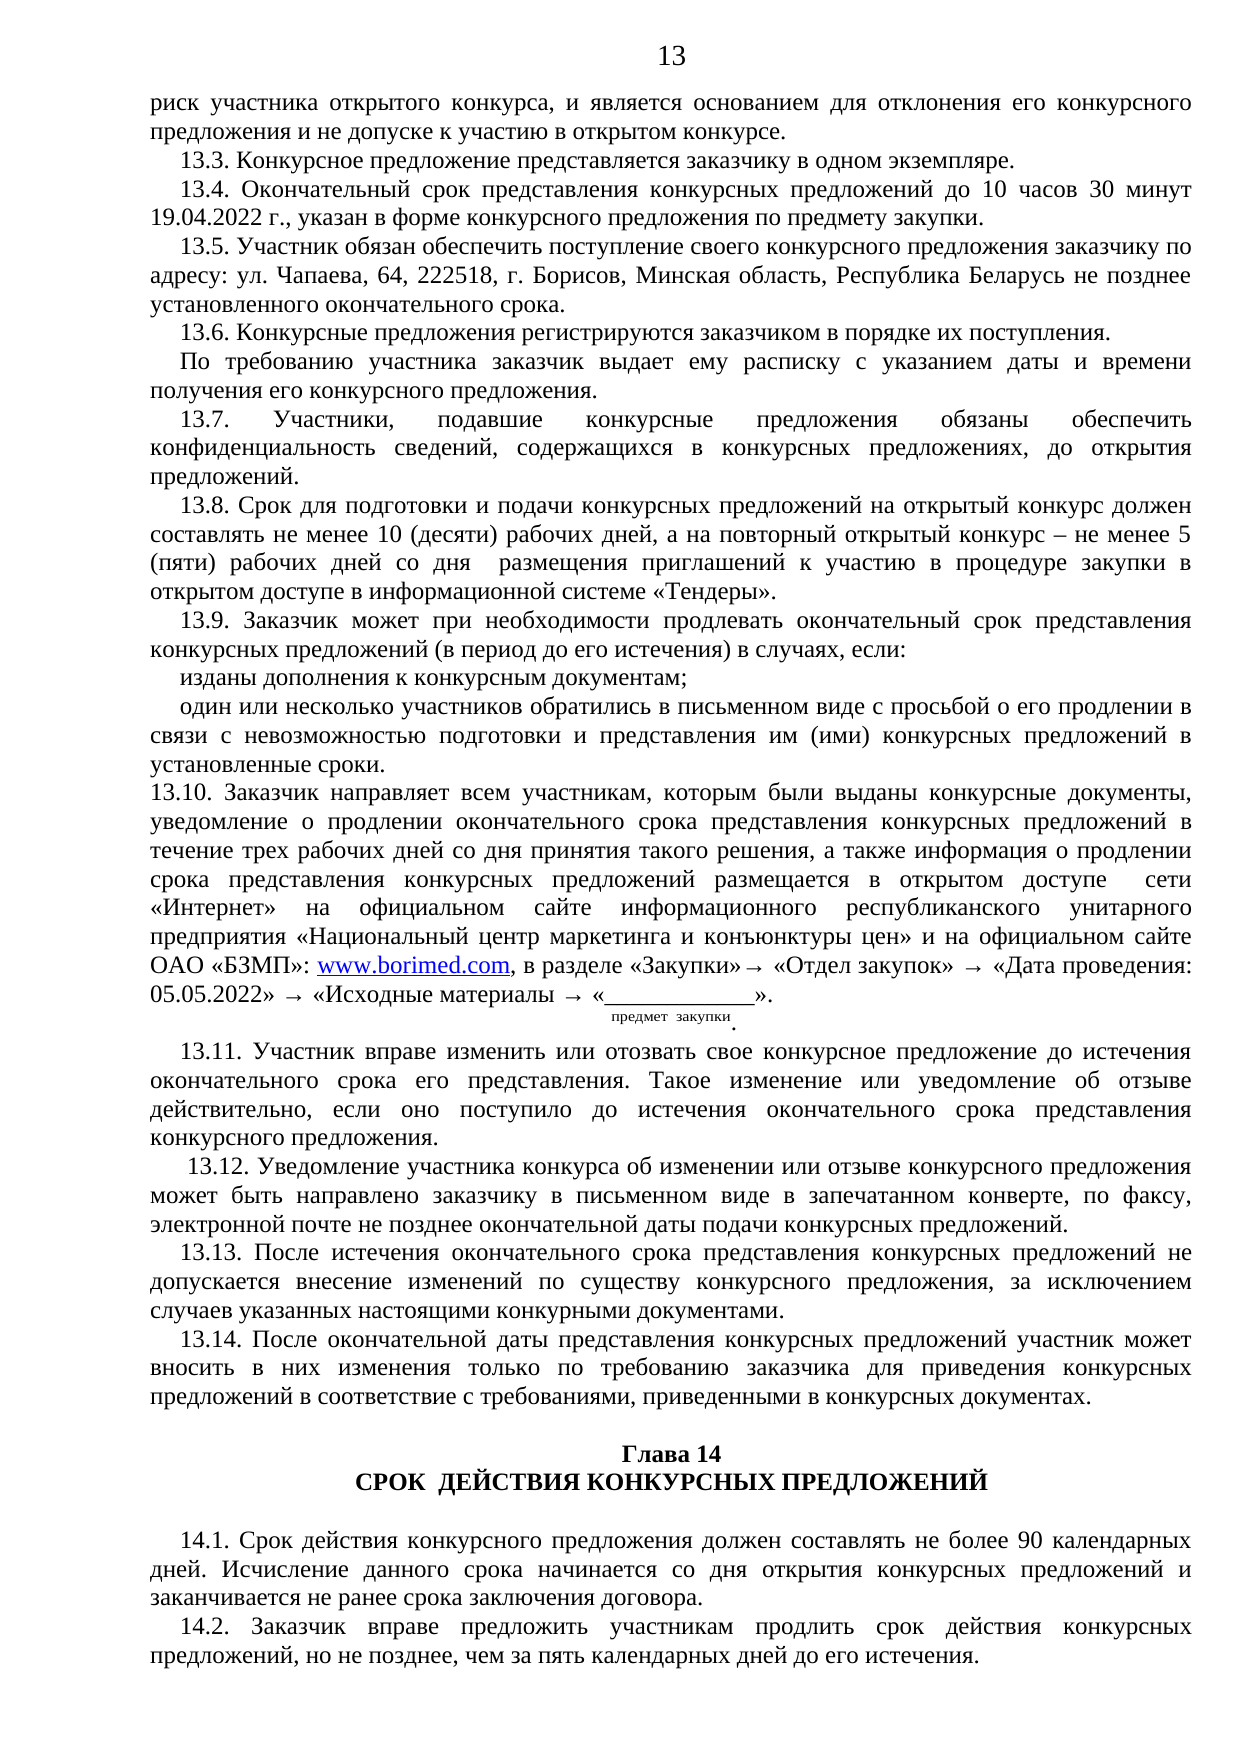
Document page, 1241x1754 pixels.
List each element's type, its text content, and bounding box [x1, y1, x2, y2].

text 13.11. Участник вправе изменить или отозвать свое конкурсное предложение до истечения окончательного срока его представления. Такое изменение или уведомление об отзыве действительно, если оно поступило до истечения окончательного срока представления конкурсного предложения. [150, 1036, 1193, 1151]
text 13.5. Участник обязан обеспечить поступление своего конкурсного предложения заказчику по адресу: ул. Чапаева, 64, 222518, г. Борисов, Минская область, Республика Беларусь не позднее установленного окончательного срока. [150, 231, 1193, 317]
text 14.2. Заказчик вправе предложить участникам продлить срок действия конкурсных предложений, но не позднее, чем за пять календарных дней до его истечения. [150, 1611, 1193, 1669]
text 13.10. Заказчик направляет всем участникам, которым были выданы конкурсные документы, уведомление о продлении окончательного срока представления конкурсных предложений в течение трех рабочих дней со дня принятия такого решения, а также информация о продлении срока представления конкурсных предложений размещается в открытом доступе сети «Интернет» на официальном сайте информационного республиканского унитарного предприятия «Национальный центр маркетинга и конъюнктуры цен» и на официальном сайте ОАО «БЗМП»: www.borimed.com, в разделе «Закупки»→ «Отдел закупок» → «Дата проведения: 05.05.2022» → «Исходные материалы → «____________». [150, 777, 1193, 1007]
text 13.13. После истечения окончательного срока представления конкурсных предложений не допускается внесение изменений по существу конкурсного предложения, за исключением случаев указанных настоящими конкурными документами. [150, 1237, 1193, 1324]
text 13.14. После окончательной даты представления конкурсных предложений участник может вносить в них изменения только по требованию заказчика для приведения конкурсных предложений в соответствие с требованиями, приведенными в конкурсных документах. [150, 1324, 1193, 1410]
text Глава 14 [150, 1439, 1193, 1467]
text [150, 87, 1193, 145]
text 13.7. Участники, подавшие конкурсные предложения обязаны обеспечить конфиденциальность сведений, содержащихся в конкурсных предложениях, до открытия предложений. [150, 404, 1193, 490]
text один или несколько участников обратились в письменном виде с просьбой о его продлении в связи с невозможностью подготовки и представления им (ими) конкурсных предложений в установленные сроки. [150, 691, 1193, 777]
text 13.9. Заказчик может при необходимости продлевать окончательный срок представления конкурсных предложений (в период до его истечения) в случаях, если: [150, 605, 1193, 662]
text По требованию участника заказчик выдает ему расписку с указанием даты и времени получения его конкурсного предложения. [150, 346, 1193, 404]
text предмет закупки. [150, 1007, 1193, 1036]
text изданы дополнения к конкурсным документам; [150, 662, 1193, 691]
text 13.6. Конкурсные предложения регистрируются заказчиком в порядке их поступления. [150, 317, 1193, 346]
text СРОК ДЕЙСТВИЯ КОНКУРСНЫХ ПРЕДЛОЖЕНИЙ [150, 1467, 1193, 1496]
text 13.8. Срок для подготовки и подачи конкурсных предложений на открытый конкурс должен составлять не менее 10 (десяти) рабочих дней, а на повторный открытый конкурс – не менее 5 (пяти) рабочих дней со дня размещения приглашений к участию в процедуре закупки в открытом доступе в информационной системе «Тендеры». [150, 490, 1193, 605]
text 13.4. Окончательный срок представления конкурсных предложений до 10 часов 30 минут 19.04.2022 г., указан в форме конкурсного предложения по предмету закупки. [150, 174, 1193, 231]
text 14.1. Срок действия конкурсного предложения должен составлять не более 90 календарных дней. Исчисление данного срока начинается со дня открытия конкурсных предложений и заканчивается не ранее срока заключения договора. [150, 1525, 1193, 1611]
text 13.3. Конкурсное предложение представляется заказчику в одном экземпляре. [150, 145, 1193, 174]
text 13.12. Уведомление участника конкурса об изменении или отзыве конкурсного предложения может быть направлено заказчику в письменном виде в запечатанном конверте, по факсу, электронной почте не позднее окончательной даты подачи конкурсных предложений. [150, 1151, 1193, 1237]
